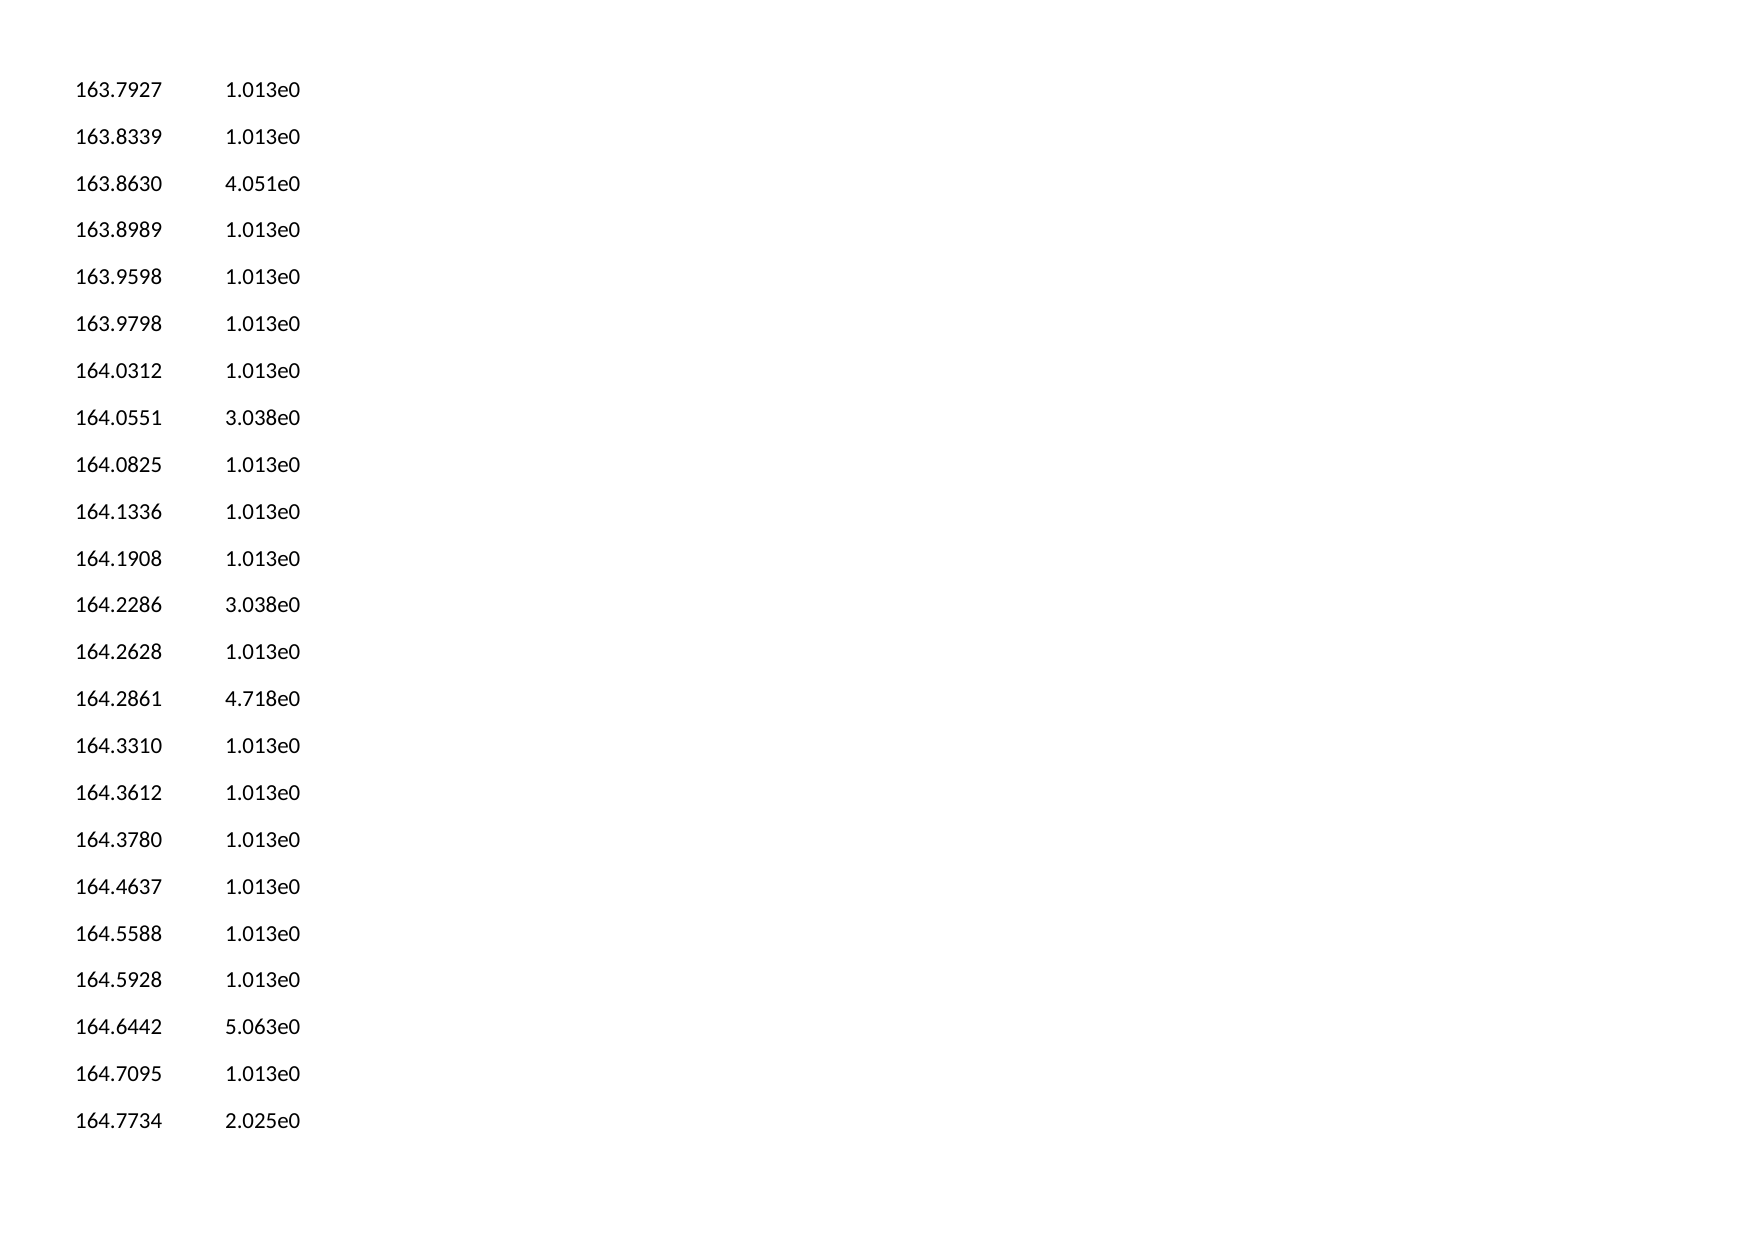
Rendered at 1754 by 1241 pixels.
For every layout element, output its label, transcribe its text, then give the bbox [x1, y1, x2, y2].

text 164.6442 5.063e0 [75, 1012, 1679, 1041]
text 164.1908 1.013e0 [75, 544, 1679, 572]
text 164.2286 3.038e0 [75, 591, 1679, 619]
text 163.8989 1.013e0 [75, 216, 1679, 244]
text 164.3780 1.013e0 [75, 825, 1679, 853]
text 164.1336 1.013e0 [75, 497, 1679, 525]
text 164.0825 1.013e0 [75, 450, 1679, 478]
text 163.9798 1.013e0 [75, 309, 1679, 337]
text 163.8339 1.013e0 [75, 122, 1679, 150]
text 164.3310 1.013e0 [75, 731, 1679, 759]
text 163.8630 4.051e0 [75, 169, 1679, 197]
text 163.9598 1.013e0 [75, 262, 1679, 291]
text 164.2861 4.718e0 [75, 684, 1679, 712]
text 163.7927 1.013e0 [75, 75, 1679, 103]
text 164.3612 1.013e0 [75, 778, 1679, 806]
text 164.2628 1.013e0 [75, 637, 1679, 666]
text 164.4637 1.013e0 [75, 872, 1679, 900]
text 164.0312 1.013e0 [75, 356, 1679, 384]
text 164.7734 2.025e0 [75, 1106, 1679, 1134]
text 164.5588 1.013e0 [75, 919, 1679, 947]
text 164.0551 3.038e0 [75, 403, 1679, 431]
text 164.5928 1.013e0 [75, 966, 1679, 994]
text 164.7095 1.013e0 [75, 1059, 1679, 1087]
